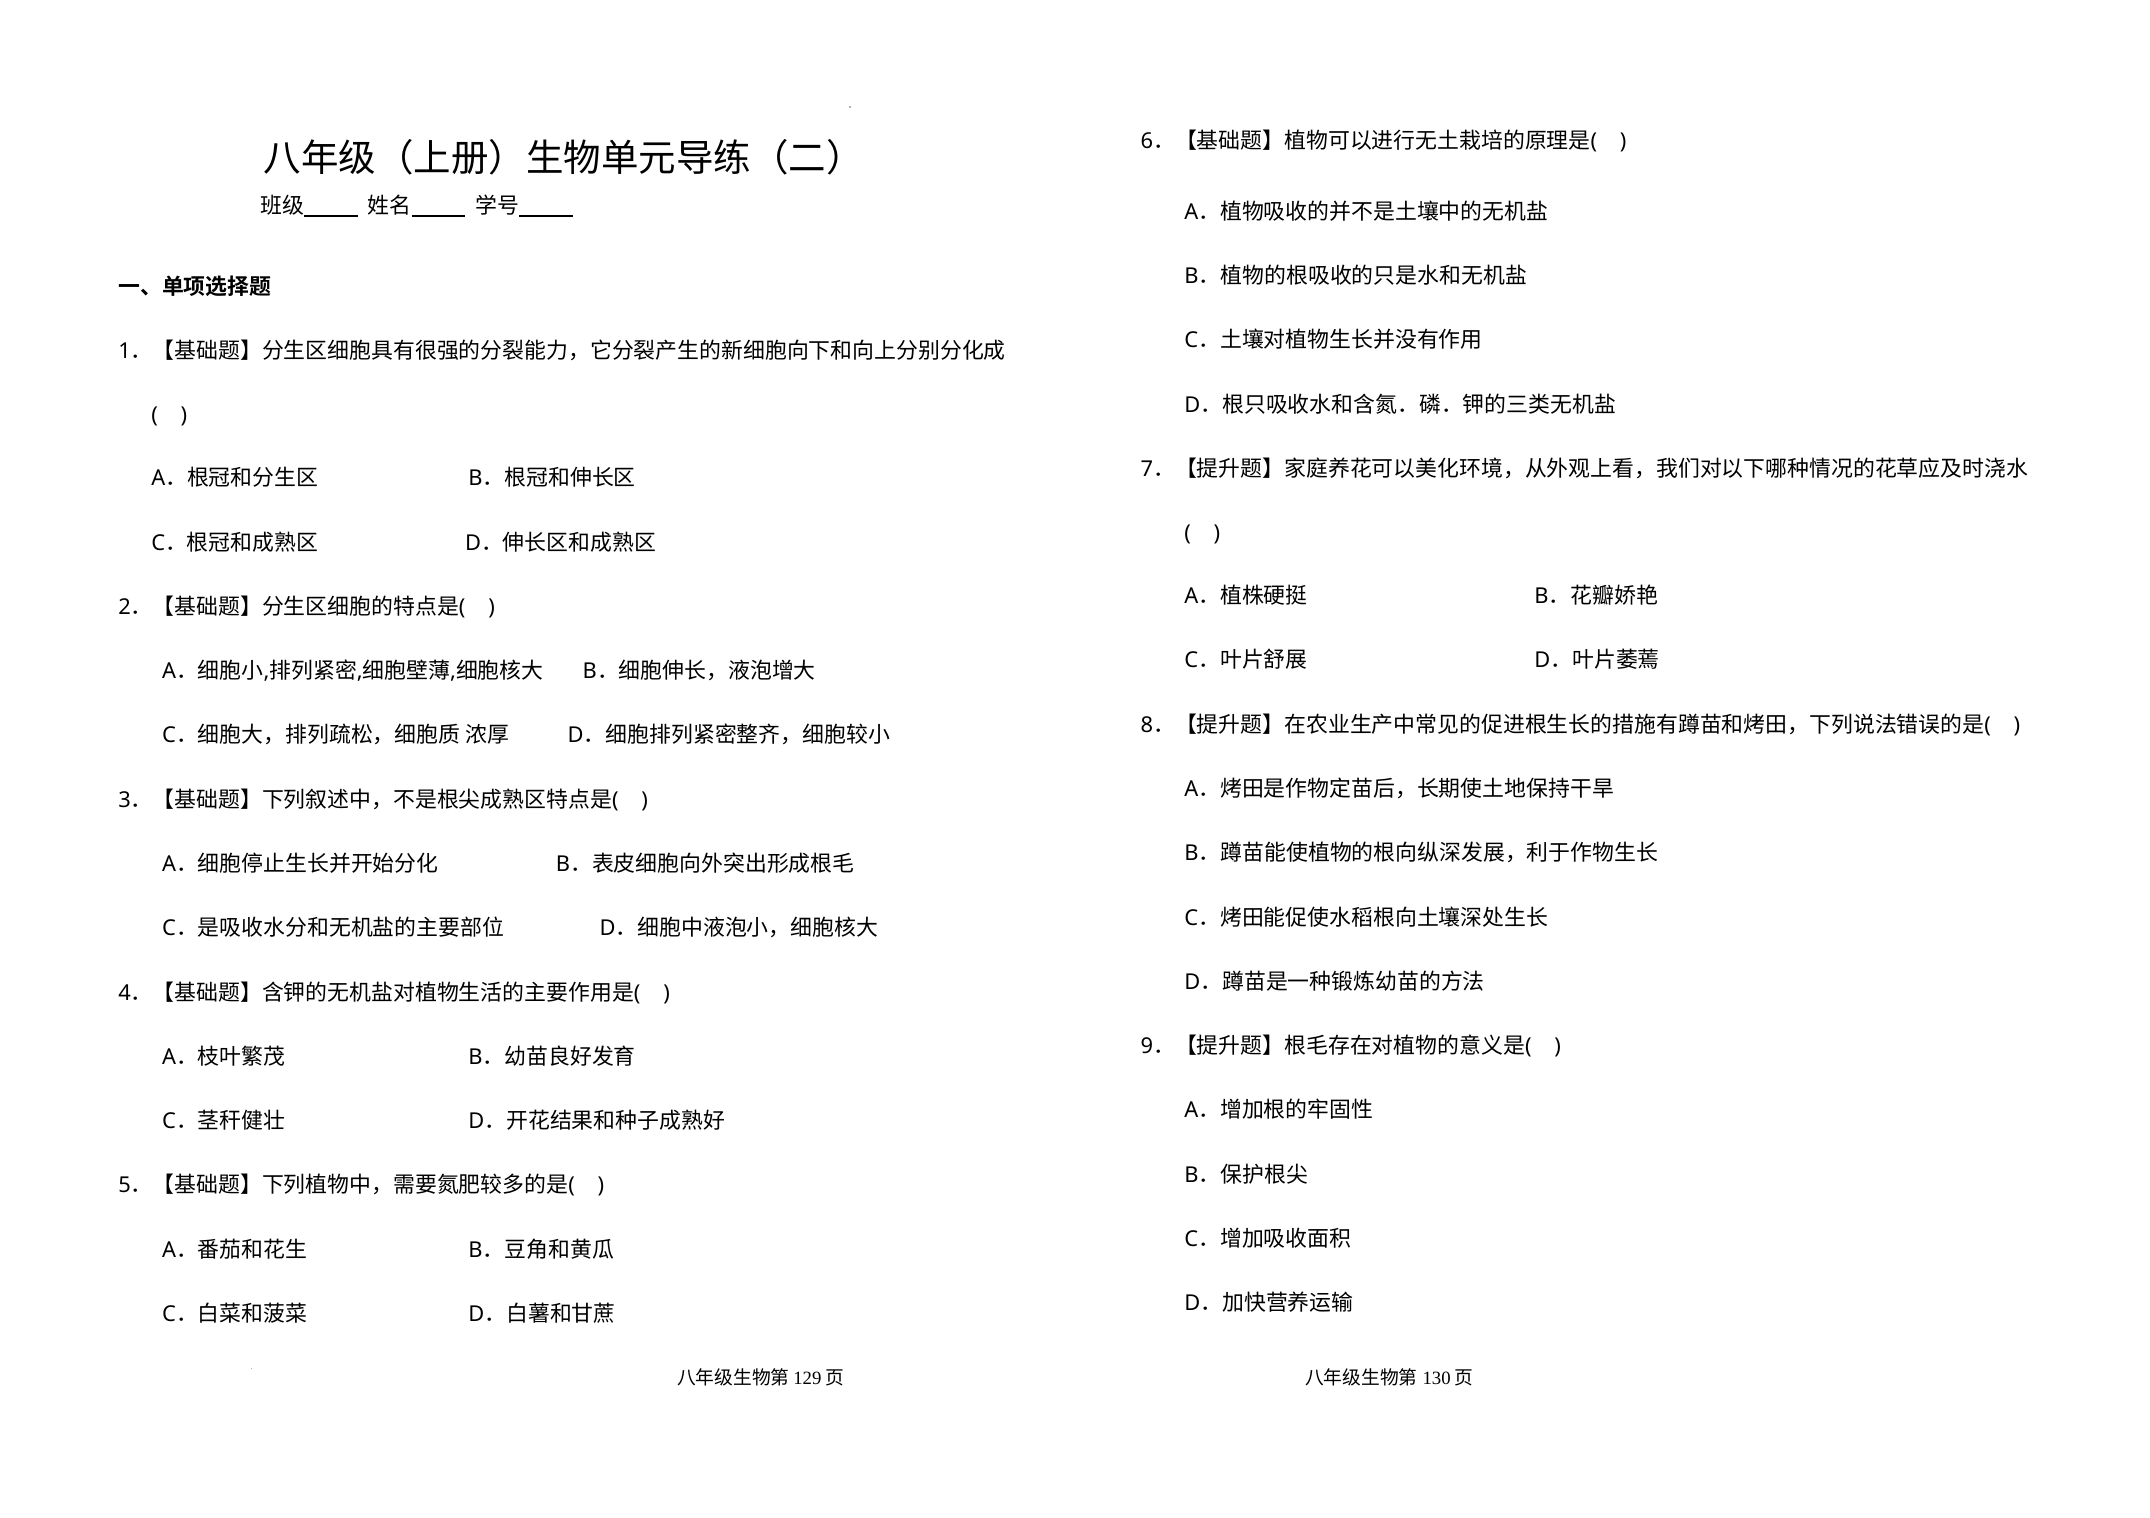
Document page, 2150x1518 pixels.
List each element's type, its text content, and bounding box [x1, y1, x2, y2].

text 一、单项选择题 [118, 269, 1009, 301]
text A．枝叶繁茂 B．幼苗良好发育 [118, 1038, 1009, 1071]
text 7．【提升题】家庭养花可以美化环境，从外观上看，我们对以下哪种情况的花草应及时浇水( ) [1140, 451, 2031, 548]
text C．土壤对植物生长并没有作用 [1140, 322, 2031, 354]
text B．植物的根吸收的只是水和无机盐 [1140, 258, 2031, 290]
text A．植物吸收的并不是土壤中的无机盐 [1140, 193, 2031, 226]
text B．保护根尖 [1140, 1156, 2031, 1189]
text 6．【基础题】植物可以进行无土栽培的原理是( ) [1140, 123, 2031, 155]
text B．蹲苗能使植物的根向纵深发展，利于作物生长 [1140, 835, 2031, 867]
text 班级 姓名 学号 [118, 188, 1009, 220]
text A．番茄和花生 B．豆角和黄瓜 [118, 1231, 1009, 1264]
text C．白菜和菠菜 D．白薯和甘蔗 [118, 1296, 1009, 1328]
text C．增加吸收面积 [1140, 1221, 2031, 1253]
text C．茎秆健壮 D．开花结果和种子成熟好 [118, 1103, 1009, 1135]
text A．增加根的牢固性 [1140, 1092, 2031, 1124]
text A．烤田是作物定苗后，长期使土地保持干旱 [1140, 771, 2031, 803]
text 1．【基础题】分生区细胞具有很强的分裂能力，它分裂产生的新细胞向下和向上分别分化成( ) [118, 333, 1009, 430]
text 4．【基础题】含钾的无机盐对植物生活的主要作用是( ) [118, 974, 1009, 1007]
text D．根只吸收水和含氮．磷．钾的三类无机盐 [1140, 386, 2031, 419]
text C．烤田能促使水稻根向土壤深处生长 [1140, 899, 2031, 932]
text A．细胞小,排列紧密,细胞壁薄,细胞核大 B．细胞伸长，液泡增大 [118, 653, 1009, 685]
text C．是吸收水分和无机盐的主要部位 D．细胞中液泡小，细胞核大 [118, 910, 1009, 942]
text 5．【基础题】下列植物中，需要氮肥较多的是( ) [118, 1167, 1009, 1199]
text C．根冠和成熟区 D．伸长区和成熟区 [118, 524, 1009, 557]
text D．加快营养运输 [1140, 1285, 2031, 1317]
text A．细胞停止生长并开始分化 B．表皮细胞向外突出形成根毛 [118, 846, 1009, 878]
text C．细胞大，排列疏松，细胞质 浓厚 D．细胞排列紧密整齐，细胞较小 [118, 717, 1009, 750]
text 8．【提升题】在农业生产中常见的促进根生长的措施有蹲苗和烤田，下列说法错误的是( ) [1140, 706, 2031, 739]
text 3．【基础题】下列叙述中，不是根尖成熟区特点是( ) [118, 781, 1009, 814]
text D．蹲苗是一种锻炼幼苗的方法 [1140, 963, 2031, 996]
text 八年级（上册）生物单元导练（二） [118, 123, 1009, 188]
text A．根冠和分生区 B．根冠和伸长区 [118, 460, 1009, 493]
text A．植株硬挺 B．花瓣娇艳 [1140, 578, 2031, 610]
text C．叶片舒展 D．叶片萎蔫 [1140, 642, 2031, 674]
text 2．【基础题】分生区细胞的特点是( ) [118, 589, 1009, 621]
text 9．【提升题】根毛存在对植物的意义是( ) [1140, 1028, 2031, 1060]
